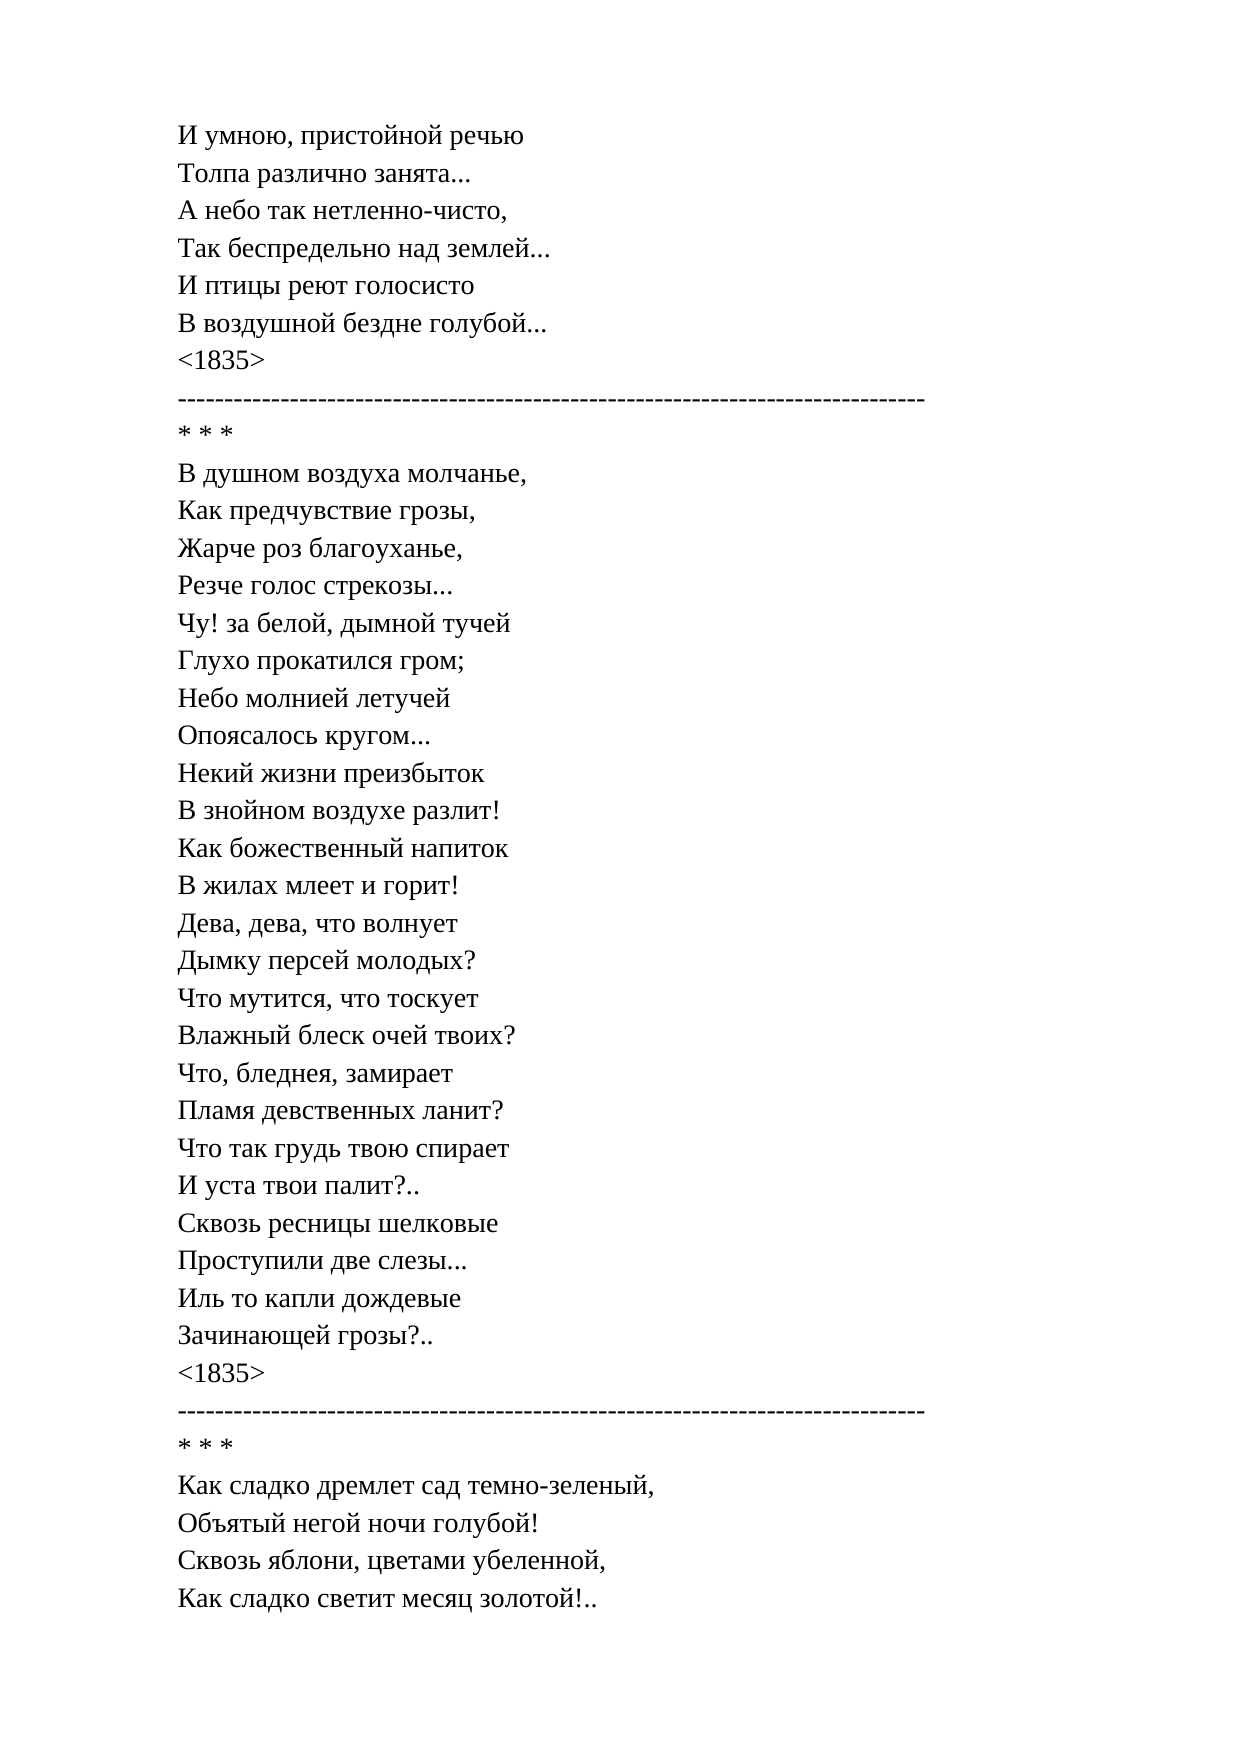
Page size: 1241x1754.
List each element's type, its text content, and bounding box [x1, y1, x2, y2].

text Сквозь ресницы шелковые [177, 1206, 1152, 1238]
text Как божественный напиток [177, 831, 1152, 863]
text В воздушной бездне голубой... [177, 306, 1152, 338]
text Зачинающей грозы?.. [177, 1318, 1152, 1351]
text И умною, пристойной речью [177, 118, 1152, 151]
text Так беспредельно над землей... [177, 231, 1152, 263]
text Влажный блеск очей твоих? [177, 1018, 1152, 1051]
text И птицы реют голосисто [177, 268, 1152, 301]
text Объятый негой ночи голубой! [177, 1506, 1152, 1538]
text Чу! за белой, дымной тучей [177, 606, 1152, 638]
text В знойном воздухе разлит! [177, 793, 1152, 826]
text И уста твои палит?.. [177, 1168, 1152, 1201]
text Иль то капли дождевые [177, 1281, 1152, 1313]
text Толпа различно занята... [177, 156, 1152, 188]
text А небо так нетленно-чисто, [177, 193, 1152, 226]
text * * * [177, 1431, 1152, 1463]
text Как сладко дремлет сад темно-зеленый, [177, 1468, 1152, 1501]
text Дева, дева, что волнует [177, 906, 1152, 938]
text Глухо прокатился гром; [177, 643, 1152, 676]
text Что мутится, что тоскует [177, 981, 1152, 1013]
text Дымку персей молодых? [177, 943, 1152, 976]
text В жилах млеет и горит! [177, 868, 1152, 901]
text -------------------------------------------------------------------------------- [177, 1393, 1152, 1426]
text Небо молнией летучей [177, 681, 1152, 713]
text Как предчувствие грозы, [177, 493, 1152, 526]
text <1835> [177, 343, 1152, 376]
text Проступили две слезы... [177, 1243, 1152, 1276]
text <1835> [177, 1356, 1152, 1388]
text Как сладко светит месяц золотой!.. [177, 1581, 1152, 1613]
text Пламя девственных ланит? [177, 1093, 1152, 1126]
text * * * [177, 418, 1152, 451]
text Сквозь яблони, цветами убеленной, [177, 1543, 1152, 1576]
text Жарче роз благоуханье, [177, 531, 1152, 563]
text Некий жизни преизбыток [177, 756, 1152, 788]
text -------------------------------------------------------------------------------- [177, 381, 1152, 413]
text Что так грудь твою спирает [177, 1131, 1152, 1163]
text Резче голос стрекозы... [177, 568, 1152, 601]
text Опоясалось кругом... [177, 718, 1152, 751]
text Что, бледнея, замирает [177, 1056, 1152, 1088]
text В душном воздуха молчанье, [177, 456, 1152, 488]
